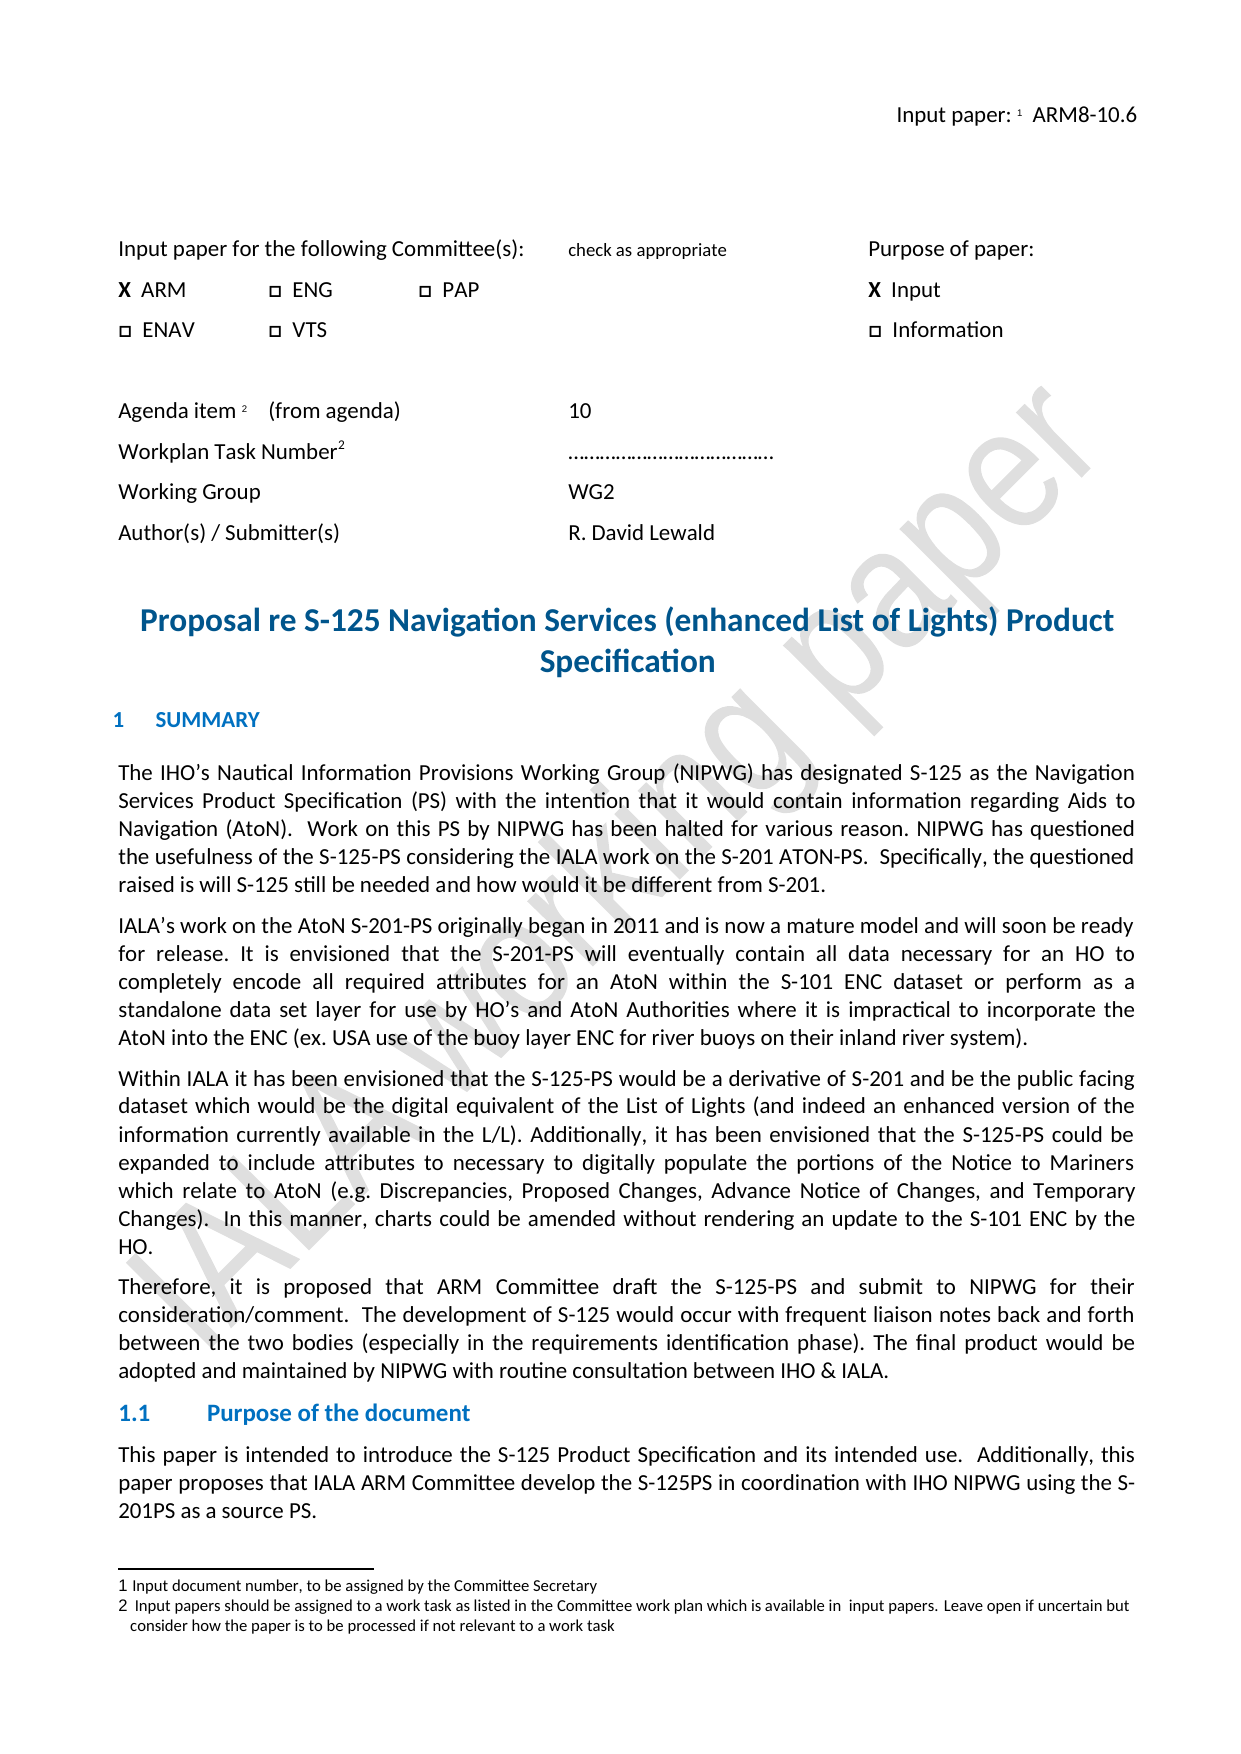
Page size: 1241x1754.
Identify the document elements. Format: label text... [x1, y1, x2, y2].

text Author(s) / Submitter(s) R. David Lewald [118, 518, 1137, 546]
subtitle Summary [118, 705, 1137, 733]
text The IHO’s Nautical Information Provisions Working Group (NIPWG) has designated S-125 as the Navigation Services Product Specification (PS) with the intention that it would contain information regarding Aids to Navigation (AtoN). Work on this PS by NIPWG has been halted for various reason. NIPWG has questioned the usefulness of the S-125-PS considering the IALA work on the S-201 ATON-PS. Specifically, the questioned raised is will S-125 still be needed and how would it be different from S-201. [118, 758, 1137, 898]
text Working Group WG2 [118, 477, 1137, 505]
text IALA’s work on the AtoN S-201-PS originally began in 2011 and is now a mature model and will soon be ready for release. It is envisioned that the S-201-PS will eventually contain all data necessary for an HO to completely encode all required attributes for an AtoN within the S-101 ENC dataset or perform as a standalone data set layer for use by HO’s and AtoN Authorities where it is impractical to incorporate the AtoN into the ENC (ex. USA use of the buoy layer ENC for river buoys on their inland river system). [118, 911, 1137, 1051]
text Workplan Task Number2 ………………………………… [118, 437, 1137, 465]
subtitle Purpose of the document [118, 1397, 1137, 1427]
text Therefore, it is proposed that ARM Committee draft the S-125-PS and submit to NIPWG for their consideration/comment. The development of S-125 would occur with frequent liaison notes back and forth between the two bodies (especially in the requirements identification phase). The final product would be adopted and maintained by NIPWG with routine consultation between IHO & IALA. [118, 1272, 1137, 1384]
text Agenda item (from agenda) 10 [118, 396, 1137, 424]
text X ARM □ ENG □ PAP X Input [118, 275, 1137, 303]
text This paper is intended to introduce the S-125 Product Specification and its intended use. Additionally, this paper proposes that IALA ARM Committee develop the S-125PS in coordination with IHO NIPWG using the S-201PS as a source PS. [118, 1440, 1137, 1524]
title Proposal re S-125 Navigation Services (enhanced List of Lights) Product Specification [118, 599, 1137, 680]
text Input paper for the following Committee(s): check as appropriate Purpose of paper: [118, 234, 1137, 262]
text Input paper: ARM8-10.6 [118, 100, 1137, 128]
text Within IALA it has been envisioned that the S-125-PS would be a derivative of S-201 and be the public facing dataset which would be the digital equivalent of the List of Lights (and indeed an enhanced version of the information currently available in the L/L). Additionally, it has been envisioned that the S-125-PS could be expanded to include attributes to necessary to digitally populate the portions of the Notice to Mariners which relate to AtoN (e.g. Discrepancies, Proposed Changes, Advance Notice of Changes, and Temporary Changes). In this manner, charts could be amended without rendering an update to the S-101 ENC by the HO. [118, 1064, 1137, 1260]
text □ ENAV □ VTS □ Information [118, 315, 1137, 343]
